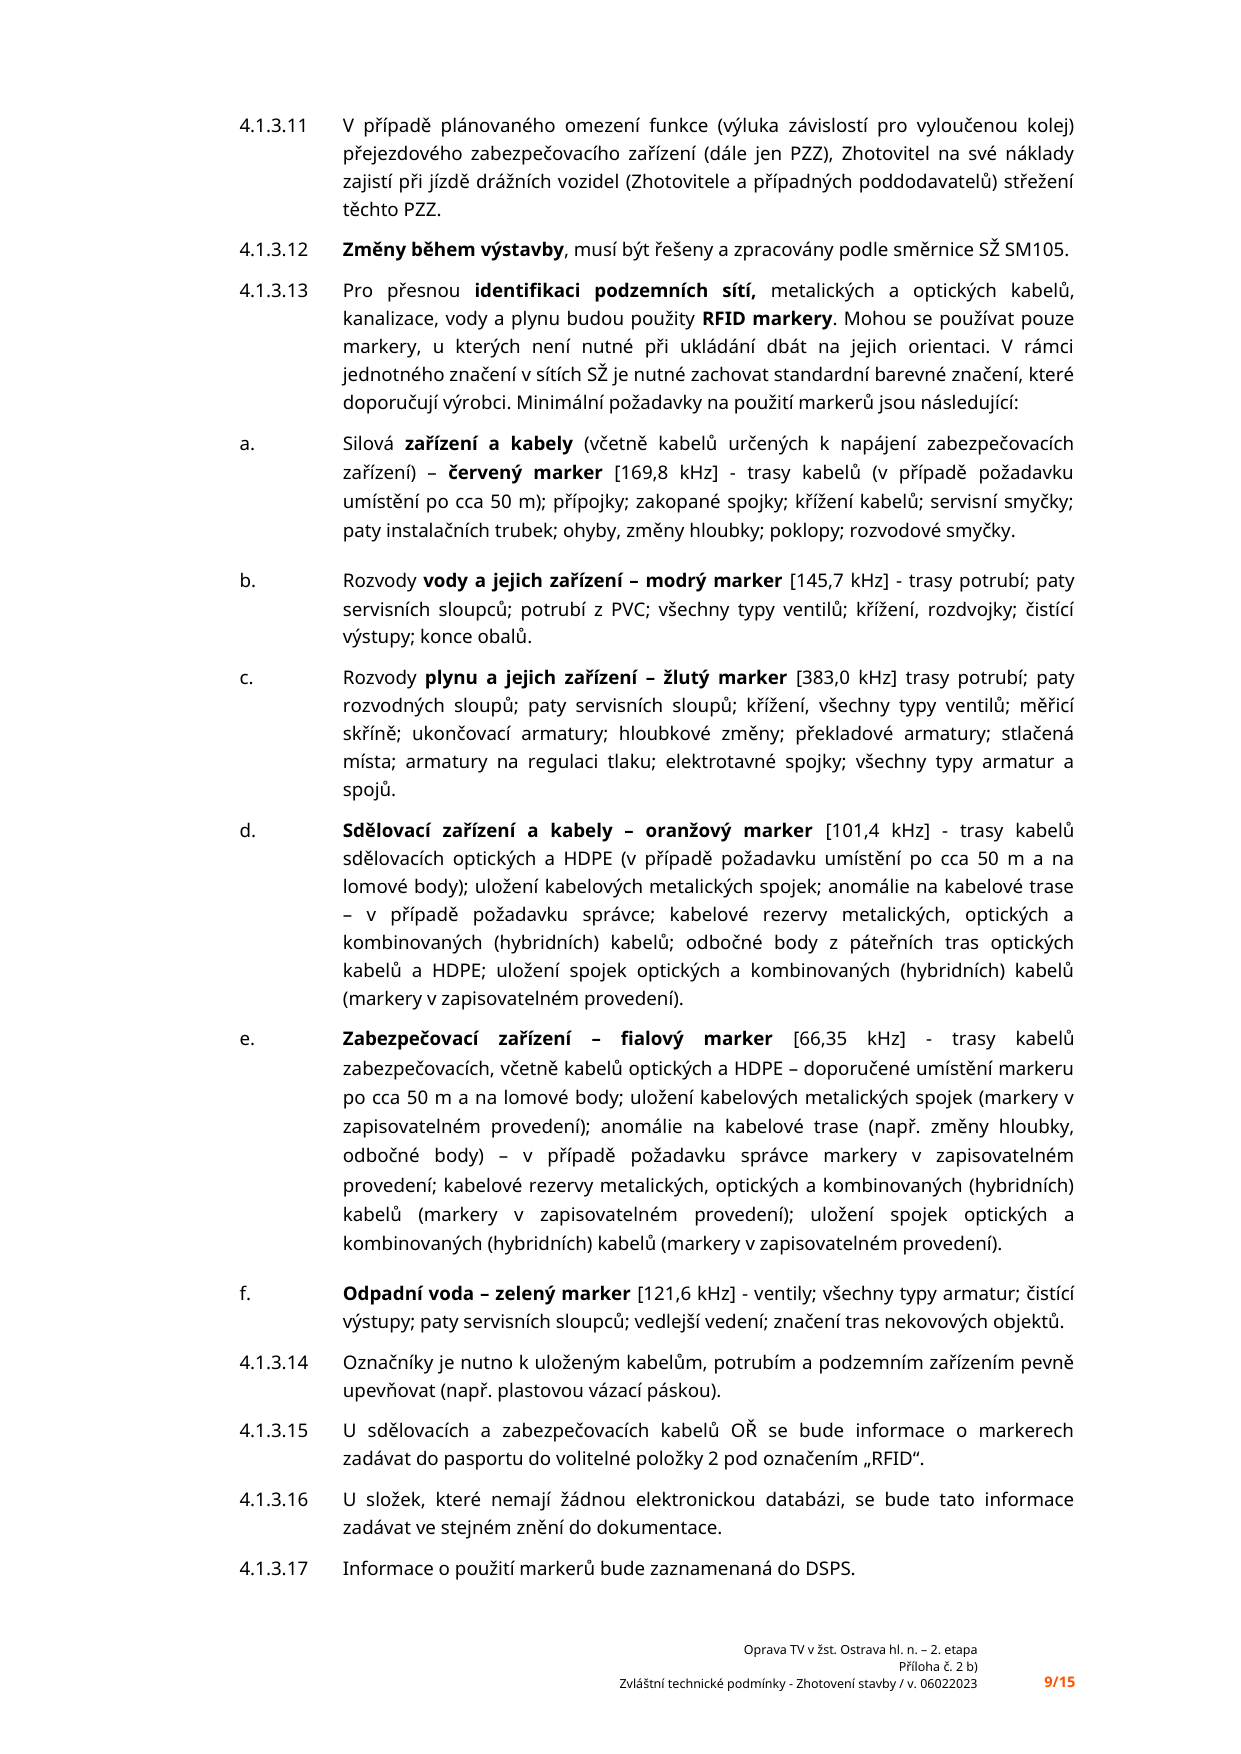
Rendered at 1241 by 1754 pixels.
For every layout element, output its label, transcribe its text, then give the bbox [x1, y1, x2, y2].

text U složek, které nemají žádnou elektronickou databázi, se bude tato informace zadávat ve stejném znění do dokumentace. [239, 1486, 1075, 1540]
text V případě plánovaného omezení funkce (výluka závislostí pro vyloučenou kolej) přejezdového zabezpečovacího zařízení (dále jen PZZ), Zhotovitel na své náklady zajistí při jízdě drážních vozidel (Zhotovitele a případných poddodavatelů) střežení těchto PZZ. [239, 112, 1075, 222]
text Označníky je nutno k uloženým kabelům, potrubím a podzemním zařízením pevně upevňovat (např. plastovou vázací páskou). [239, 1349, 1075, 1403]
text U sdělovacích a zabezpečovacích kabelů OŘ se bude informace o markerech zadávat do pasportu do volitelné položky 2 pod označením „RFID“. [239, 1418, 1075, 1471]
text Změny během výstavby, musí být řešeny a zpracovány podle směrnice SŽ SM105. [239, 237, 1075, 262]
text Informace o použití markerů bude zaznamenaná do DSPS. [239, 1555, 1075, 1580]
list Rozvody vody a jejich zařízení – modrý marker [145,7 kHz] - trasy potrubí; paty servisních sloupců; potrubí z PVC; všechny typy ventilů; křížení, rozdvojky; čistící výstupy; konce obalů. [239, 568, 1075, 649]
list Silová zařízení a kabely (včetně kabelů určených k napájení zabezpečovacích zařízení) – červený marker [169,8 kHz] - trasy kabelů (v případě požadavku umístění po cca 50 m); přípojky; zakopané spojky; křížení kabelů; servisní smyčky; paty instalačních trubek; ohyby, změny hloubky; poklopy; rozvodové smyčky. [239, 430, 1075, 543]
list Odpadní voda – zelený marker [121,6 kHz] - ventily; všechny typy armatur; čistící výstupy; paty servisních sloupců; vedlejší vedení; značení tras nekovových objektů. [239, 1281, 1075, 1334]
list Sdělovací zařízení a kabely – oranžový marker [101,4 kHz] - trasy kabelů sdělovacích optických a HDPE (v případě požadavku umístění po cca 50 m a na lomové body); uložení kabelových metalických spojek; anomálie na kabelové trase – v případě požadavku správce; kabelové rezervy metalických, optických a kombinovaných (hybridních) kabelů; odbočné body z páteřních tras optických kabelů a HDPE; uložení spojek optických a kombinovaných (hybridních) kabelů (markery v zapisovatelném provedení). [239, 817, 1075, 1011]
list Rozvody plynu a jejich zařízení – žlutý marker [383,0 kHz] trasy potrubí; paty rozvodných sloupů; paty servisních sloupů; křížení, všechny typy ventilů; měřicí skříně; ukončovací armatury; hloubkové změny; překladové armatury; stlačená místa; armatury na regulaci tlaku; elektrotavné spojky; všechny typy armatur a spojů. [239, 664, 1075, 802]
text Pro přesnou identifikaci podzemních sítí, metalických a optických kabelů, kanalizace, vody a plynu budou použity RFID markery. Mohou se používat pouze markery, u kterých není nutné při ukládání dbát na jejich orientaci. V rámci jednotného značení v sítích SŽ je nutné zachovat standardní barevné značení, které doporučují výrobci. Minimální požadavky na použití markerů jsou následující: [239, 277, 1075, 415]
list Zabezpečovací zařízení – fialový marker [66,35 kHz] - trasy kabelů zabezpečovacích, včetně kabelů optických a HDPE – doporučené umístění markeru po cca 50 m a na lomové body; uložení kabelových metalických spojek (markery v zapisovatelném provedení); anomálie na kabelové trase (např. změny hloubky, odbočné body) – v případě požadavku správce markery v zapisovatelném provedení; kabelové rezervy metalických, optických a kombinovaných (hybridních) kabelů (markery v zapisovatelném provedení); uložení spojek optických a kombinovaných (hybridních) kabelů (markery v zapisovatelném provedení). [239, 1026, 1075, 1256]
